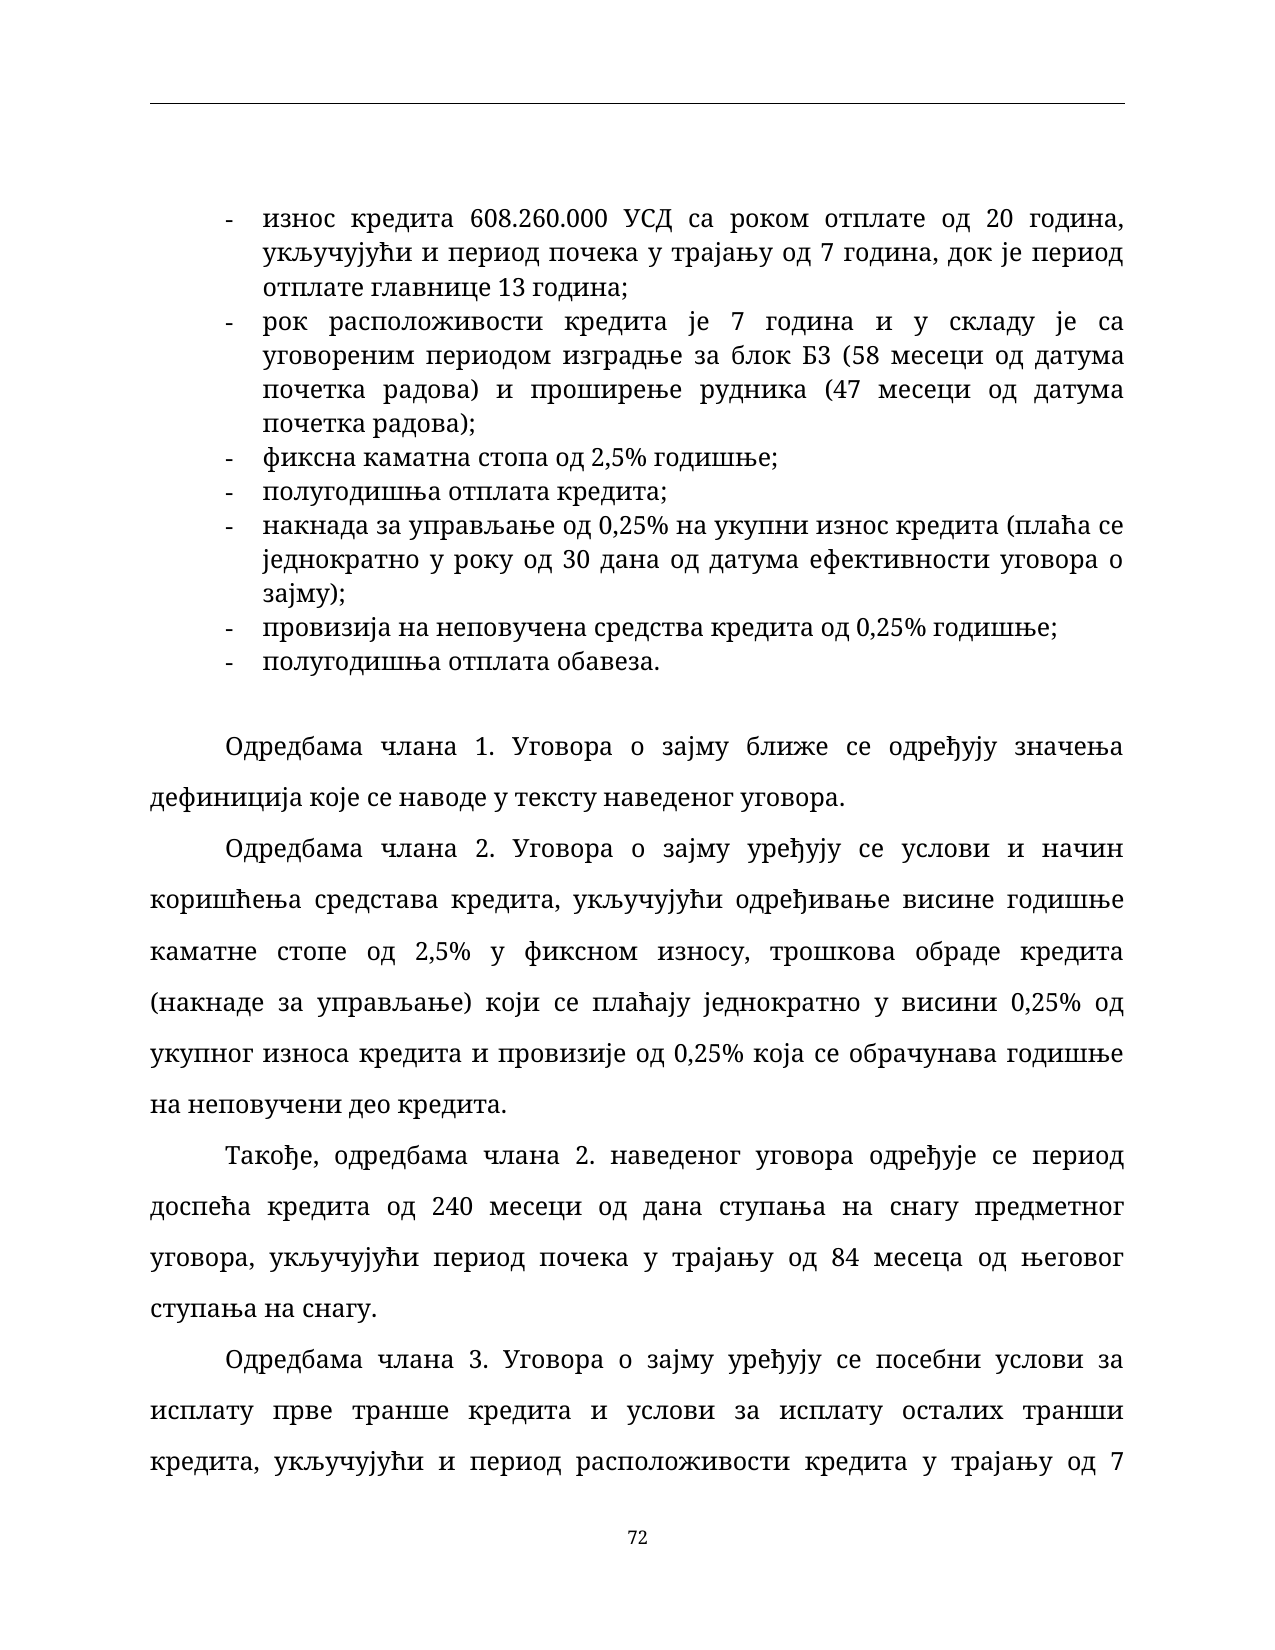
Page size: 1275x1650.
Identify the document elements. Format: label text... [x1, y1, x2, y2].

list рок расположивости кредита је 7 година и у складу је са уговореним периодом изградње за блок Б3 (58 месеци од датума почетка радова) и проширење рудника (47 месеци од датума почетка радова); [225, 303, 1125, 439]
text Такође, одредбама члана 2. наведеног уговора одређује се период доспећа кредита од 240 месеци од дана ступања на снагу предметног уговора, укључујући период почека у трајању од 84 месеца од његовог ступања на снагу. [150, 1137, 1125, 1324]
list полугодишња отплата кредита; [225, 473, 1125, 508]
list полугодишња отплата обавеза. [225, 644, 1125, 678]
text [150, 1341, 1125, 1478]
list фиксна каматна стопа од 2,5% годишње; [225, 439, 1125, 473]
list износ кредита 608.260.000 УСД са роком отплате од 20 година, укључујући и период почека у трајању од 7 година, док је период отплате главнице 13 година; [225, 201, 1125, 303]
list провизија на неповучена средства кредита од 0,25% годишње; [225, 610, 1125, 644]
text Одредбама члана 1. Уговора о зајму ближе се одређују значења дефиниција које се наводе у тексту наведеног уговора. [150, 729, 1125, 814]
text Одредбама члана 2. Уговора о зајму уређују се услови и начин коришћења средстава кредита, укључујући одређивање висине годишње каматне стопе од 2,5% у фиксном износу, трошкова обраде кредита (накнаде за управљање) који се плаћају једнократно у висини 0,25% од укупног износа кредита и провизије од 0,25% која се обрачунава годишње на неповучени део кредита. [150, 831, 1125, 1120]
list накнада за управљање од 0,25% на укупни износ кредита (плаћа се једнократно у року од 30 дана од датума ефективности уговора о зајму); [225, 508, 1125, 610]
